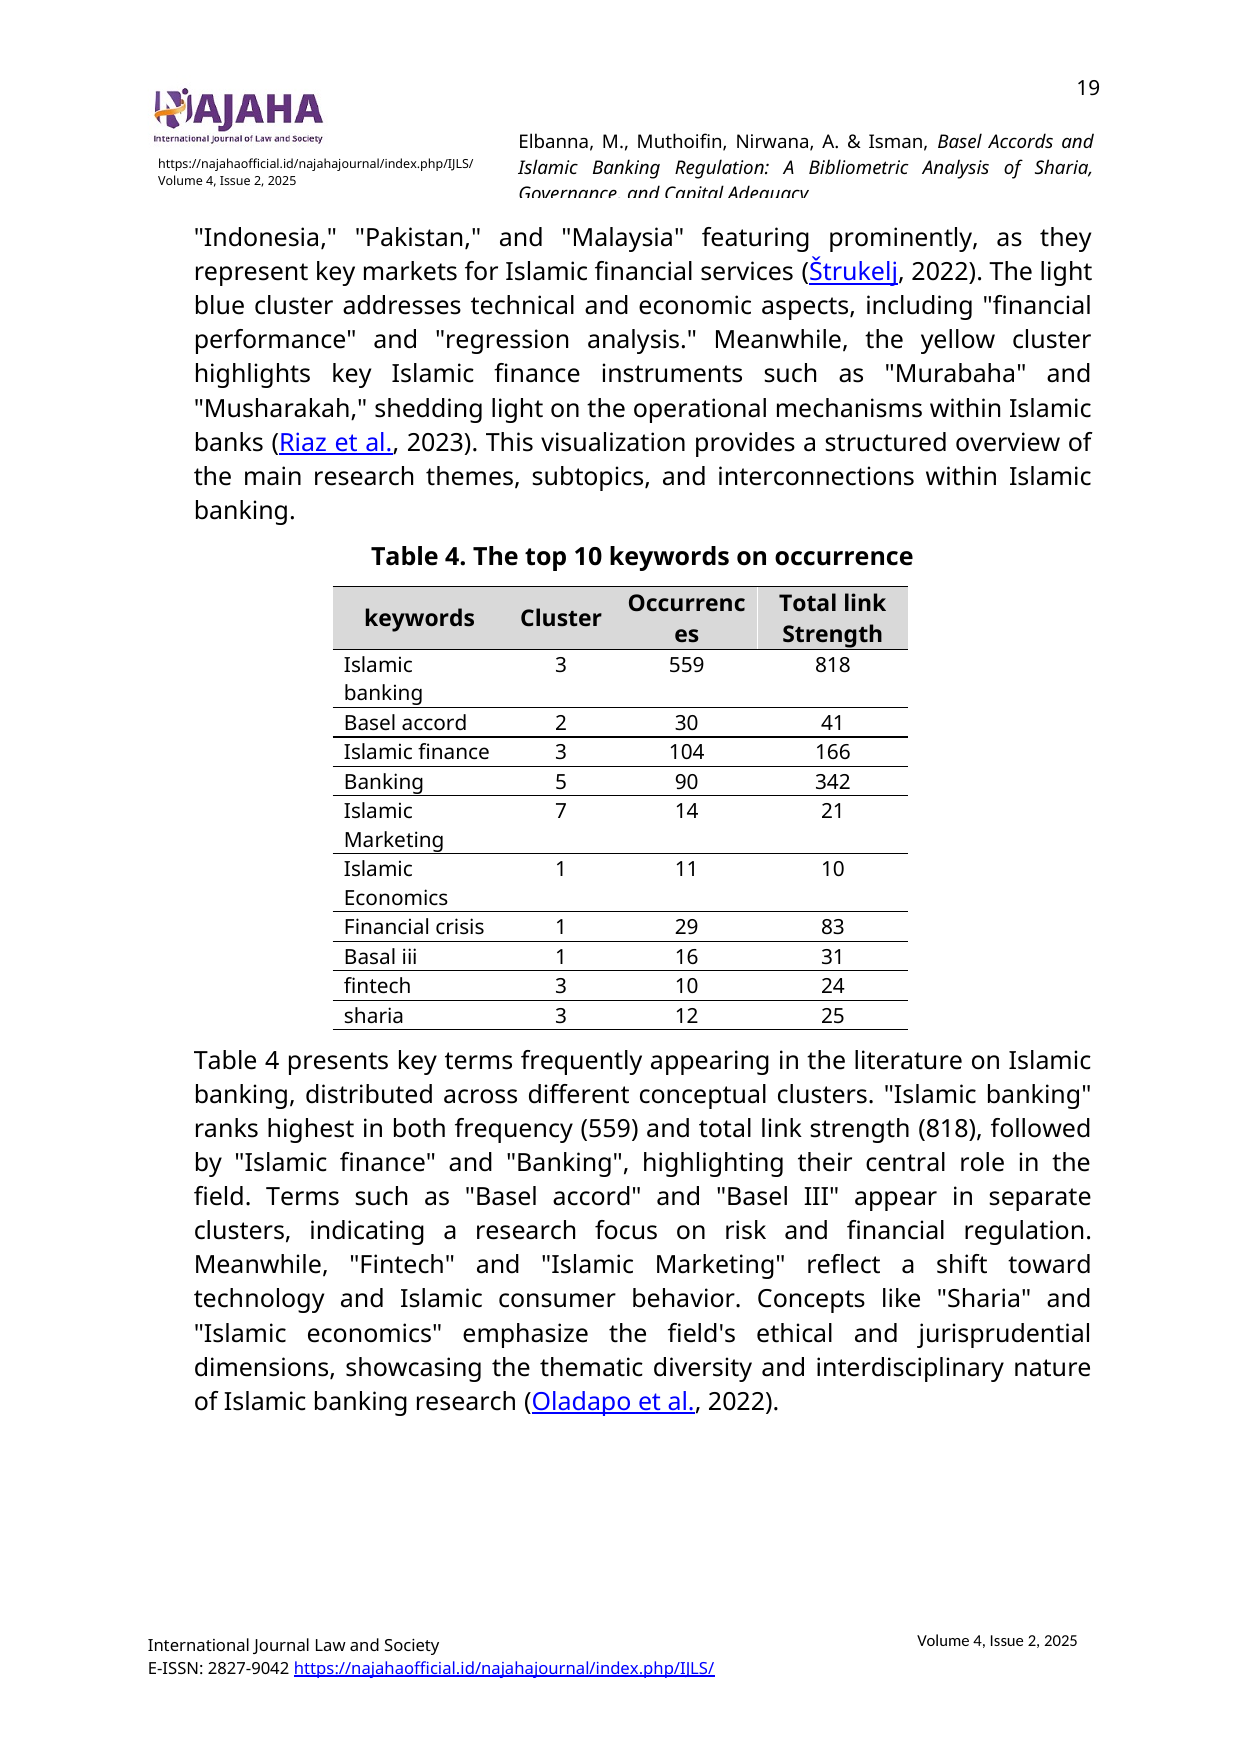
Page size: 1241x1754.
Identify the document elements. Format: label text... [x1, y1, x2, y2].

table_cell 14 [616, 796, 757, 853]
table_cell Basal iii [333, 942, 506, 970]
table_cell Islamic Economics [333, 854, 506, 911]
table_cell 3 [506, 738, 616, 766]
table_cell 24 [758, 971, 908, 1000]
table_cell Financial crisis [333, 912, 506, 941]
table_cell 3 [506, 650, 616, 707]
table_cell 3 [506, 1001, 616, 1029]
table_cell 16 [616, 942, 757, 970]
text Table 4. The top 10 keywords on occurrence [192, 539, 1093, 573]
table_cell 90 [616, 767, 757, 795]
table_cell 29 [616, 912, 757, 941]
table_cell 41 [758, 708, 908, 736]
table_cell 342 [758, 767, 908, 795]
table_cell Basel accord [333, 708, 506, 736]
table_cell 10 [758, 854, 908, 911]
table_cell 12 [616, 1001, 757, 1029]
table_cell 1 [506, 942, 616, 970]
table_cell Islamic Marketing [333, 796, 506, 853]
table_cell Islamic finance [333, 738, 506, 766]
table_cell 818 [758, 650, 908, 707]
table_cell 5 [506, 767, 616, 795]
table_header Total link Strength [758, 587, 908, 649]
table_cell 104 [616, 738, 757, 766]
picture [147, 75, 328, 158]
table_cell fintech [333, 971, 506, 1000]
table_cell Banking [333, 767, 506, 795]
table_cell 7 [506, 796, 616, 853]
table_cell Islamic banking [333, 650, 506, 707]
table_cell 21 [758, 796, 908, 853]
table_cell 31 [758, 942, 908, 970]
table_cell 166 [758, 738, 908, 766]
table_cell 83 [758, 912, 908, 941]
table_cell 1 [506, 854, 616, 911]
table_cell 3 [506, 971, 616, 1000]
table_cell 30 [616, 708, 757, 736]
table_cell 1 [506, 912, 616, 941]
table_cell 10 [616, 971, 757, 1000]
table_header Occurrences [616, 587, 757, 649]
table_cell sharia [333, 1001, 506, 1029]
table_cell 559 [616, 650, 757, 707]
table_cell 11 [616, 854, 757, 911]
text Table 4 presents key terms frequently appearing in the literature on Islamic banking, distributed across different conceptual clusters. "Islamic banking" ranks highest in both frequency (559) and total link strength (818), followed by "Islamic finance" and "Banking", highlighting their central role in the field. Terms such as "Basel accord" and "Basel III" appear in separate clusters, indicating a research focus on risk and financial regulation. Meanwhile, "Fintech" and "Islamic Marketing" reflect a shift toward technology and Islamic consumer behavior. Concepts like "Sharia" and "Islamic economics" emphasize the field's ethical and jurisprudential dimensions, showcasing the thematic diversity and interdisciplinary nature of Islamic banking research (Oladapo et al., 2022). [192, 1043, 1093, 1417]
table_cell 25 [758, 1001, 908, 1029]
table_cell 2 [506, 708, 616, 736]
table_header Cluster [506, 587, 616, 649]
table_header keywords [333, 587, 506, 649]
